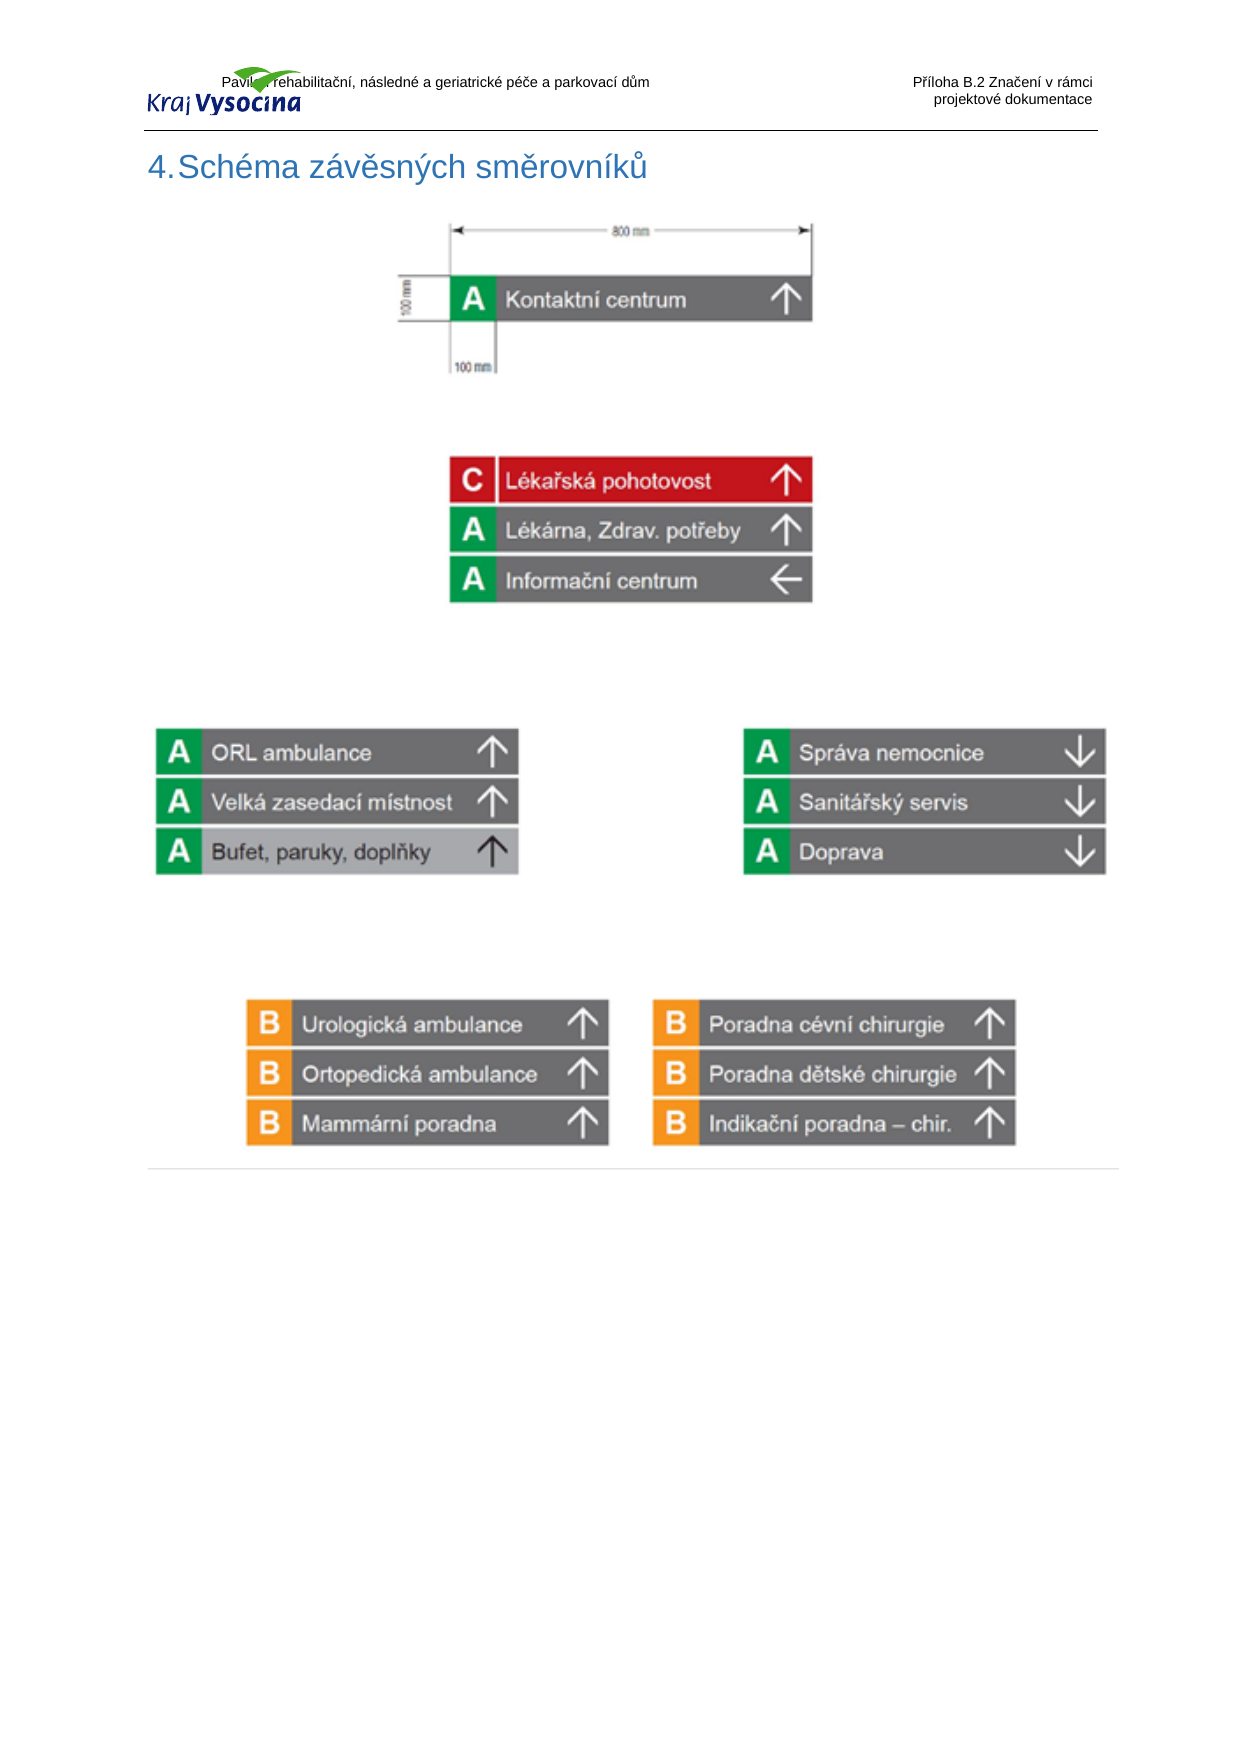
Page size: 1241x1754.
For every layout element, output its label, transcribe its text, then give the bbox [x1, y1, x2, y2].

picture [147, 201, 1120, 1171]
subtitle Schéma závěsných směrovníků [148, 148, 1093, 186]
